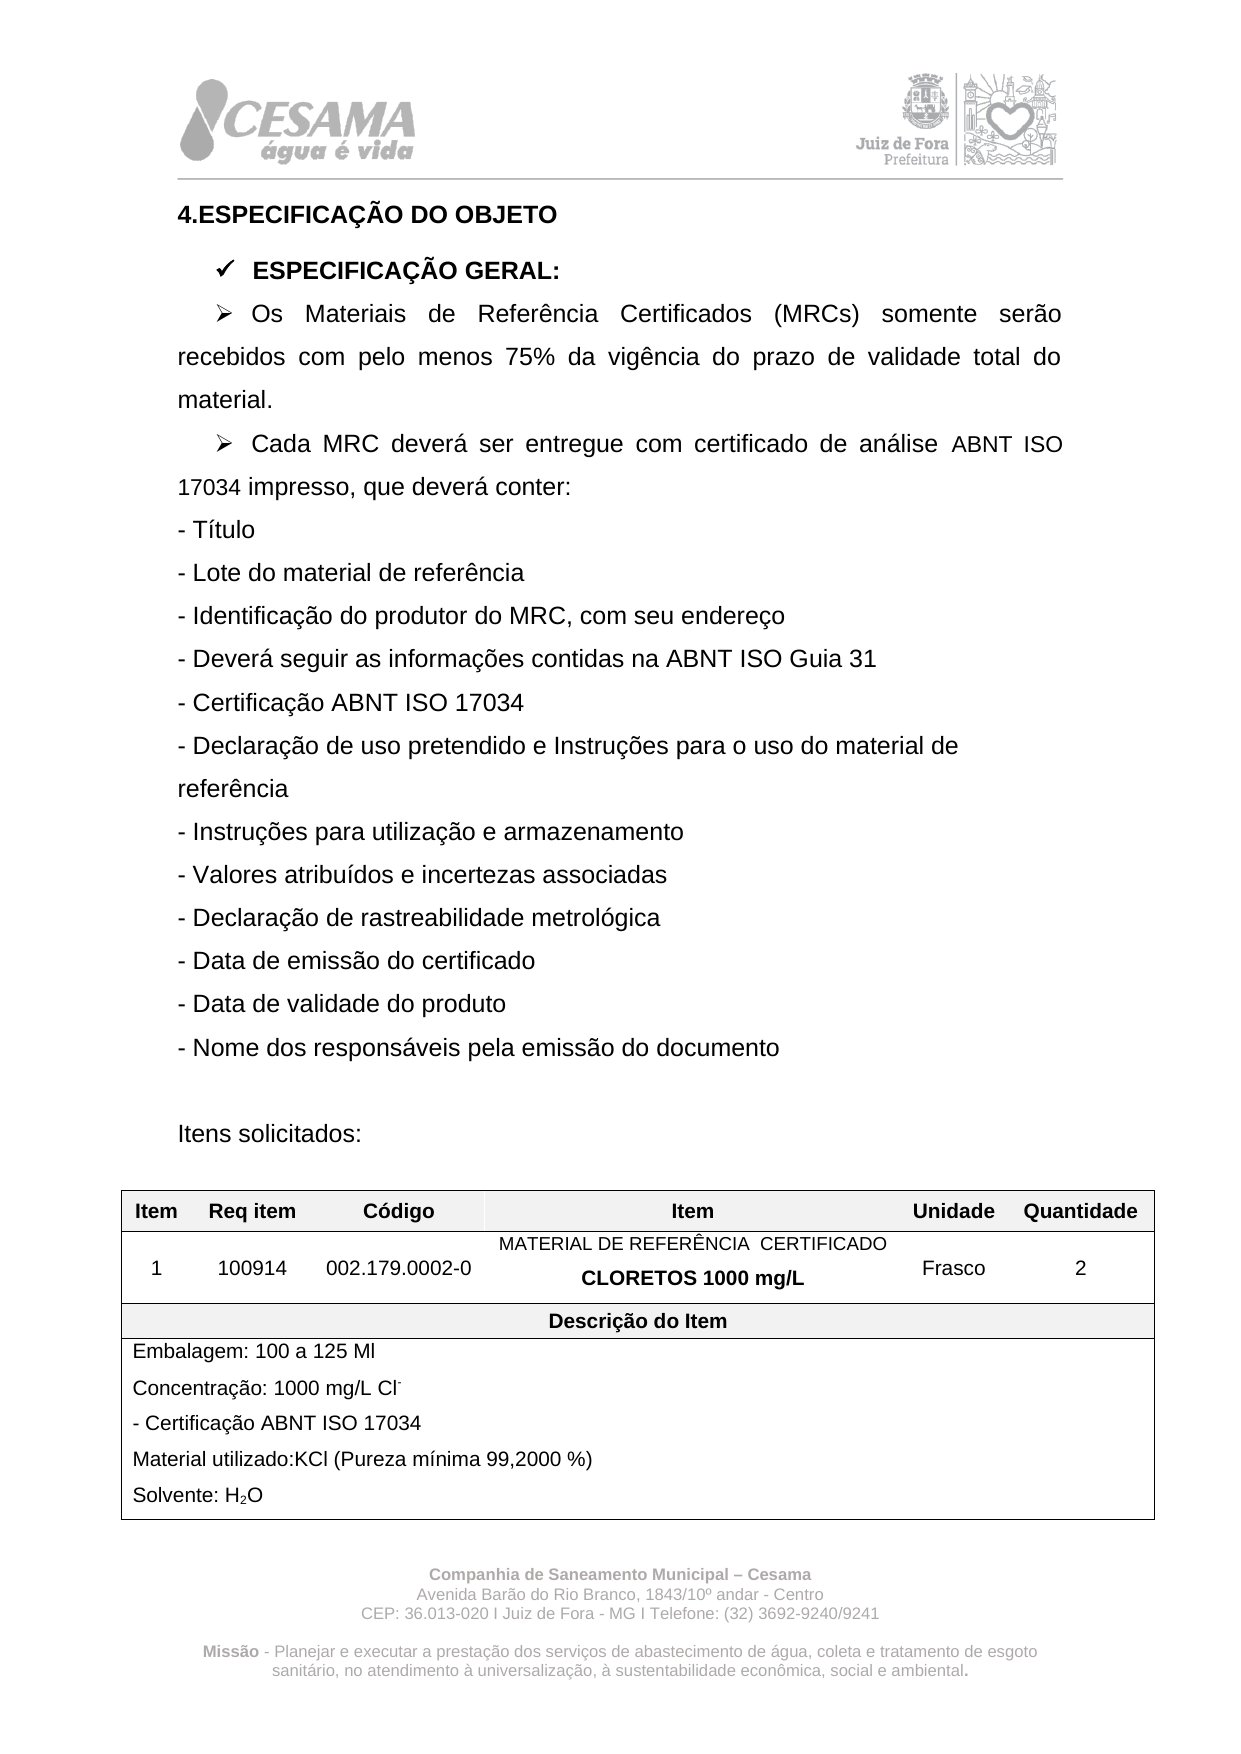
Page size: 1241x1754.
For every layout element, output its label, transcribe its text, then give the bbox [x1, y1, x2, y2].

table_cell Embalagem: 100 a 125 Ml Concentração: 1000 mg/L Cl- - Certificação ABNT ISO 17034 Material utilizado:KCl (Pureza mínima 99,2000 %) Solvente: H2O [122, 1339, 1154, 1519]
table_cell 100914 [191, 1232, 313, 1303]
table_cell 2 [1006, 1232, 1154, 1303]
list Os Materiais de Referência Certificados (MRCs) somente serão recebidos com pelo menos 75% da vigência do prazo de validade total do material. [177, 299, 1063, 414]
table_header Código [313, 1191, 484, 1231]
list Cada MRC deverá ser entregue com certificado de análise ABNT ISO 17034 impresso, que deverá conter: [177, 429, 1063, 501]
text 4.ESPECIFICAÇÃO DO OBJETO [177, 200, 1063, 229]
table_cell 1 [122, 1232, 191, 1303]
table_header Item [485, 1191, 901, 1231]
text - Data de emissão do certificado [177, 946, 1063, 975]
text - Certificação ABNT ISO 17034 [177, 687, 1063, 716]
table_header Unidade [901, 1191, 1006, 1231]
text - Título [177, 515, 1063, 544]
table_header Req item [191, 1191, 313, 1231]
text - Nome dos responsáveis pela emissão do documento [177, 1032, 1063, 1061]
table_header Quantidade [1006, 1191, 1154, 1231]
table_cell Descrição do Item [122, 1304, 1154, 1338]
list ESPECIFICAÇÃO GERAL: [215, 256, 1063, 285]
text - Valores atribuídos e incertezas associadas [177, 860, 1063, 889]
text - Deverá seguir as informações contidas na ABNT ISO Guia 31 [177, 644, 1063, 673]
table_header Item [122, 1191, 191, 1231]
table_cell Frasco [901, 1232, 1006, 1303]
text - Identificação do produtor do MRC, com seu endereço [177, 601, 1063, 630]
picture [177, 73, 1064, 180]
text - Declaração de rastreabilidade metrológica [177, 903, 1063, 932]
text Itens solicitados: [177, 1119, 1063, 1147]
table_cell 002.179.0002-0 [313, 1232, 484, 1303]
table_cell MATERIAL DE REFERÊNCIA CERTIFICADO CLORETOS 1000 mg/L [485, 1232, 901, 1303]
text - Data de validade do produto [177, 989, 1063, 1018]
text - Lote do material de referência [177, 558, 1063, 587]
text - Instruções para utilização e armazenamento [177, 817, 1063, 846]
text - Declaração de uso pretendido e Instruções para o uso do material de referência [177, 731, 1063, 802]
